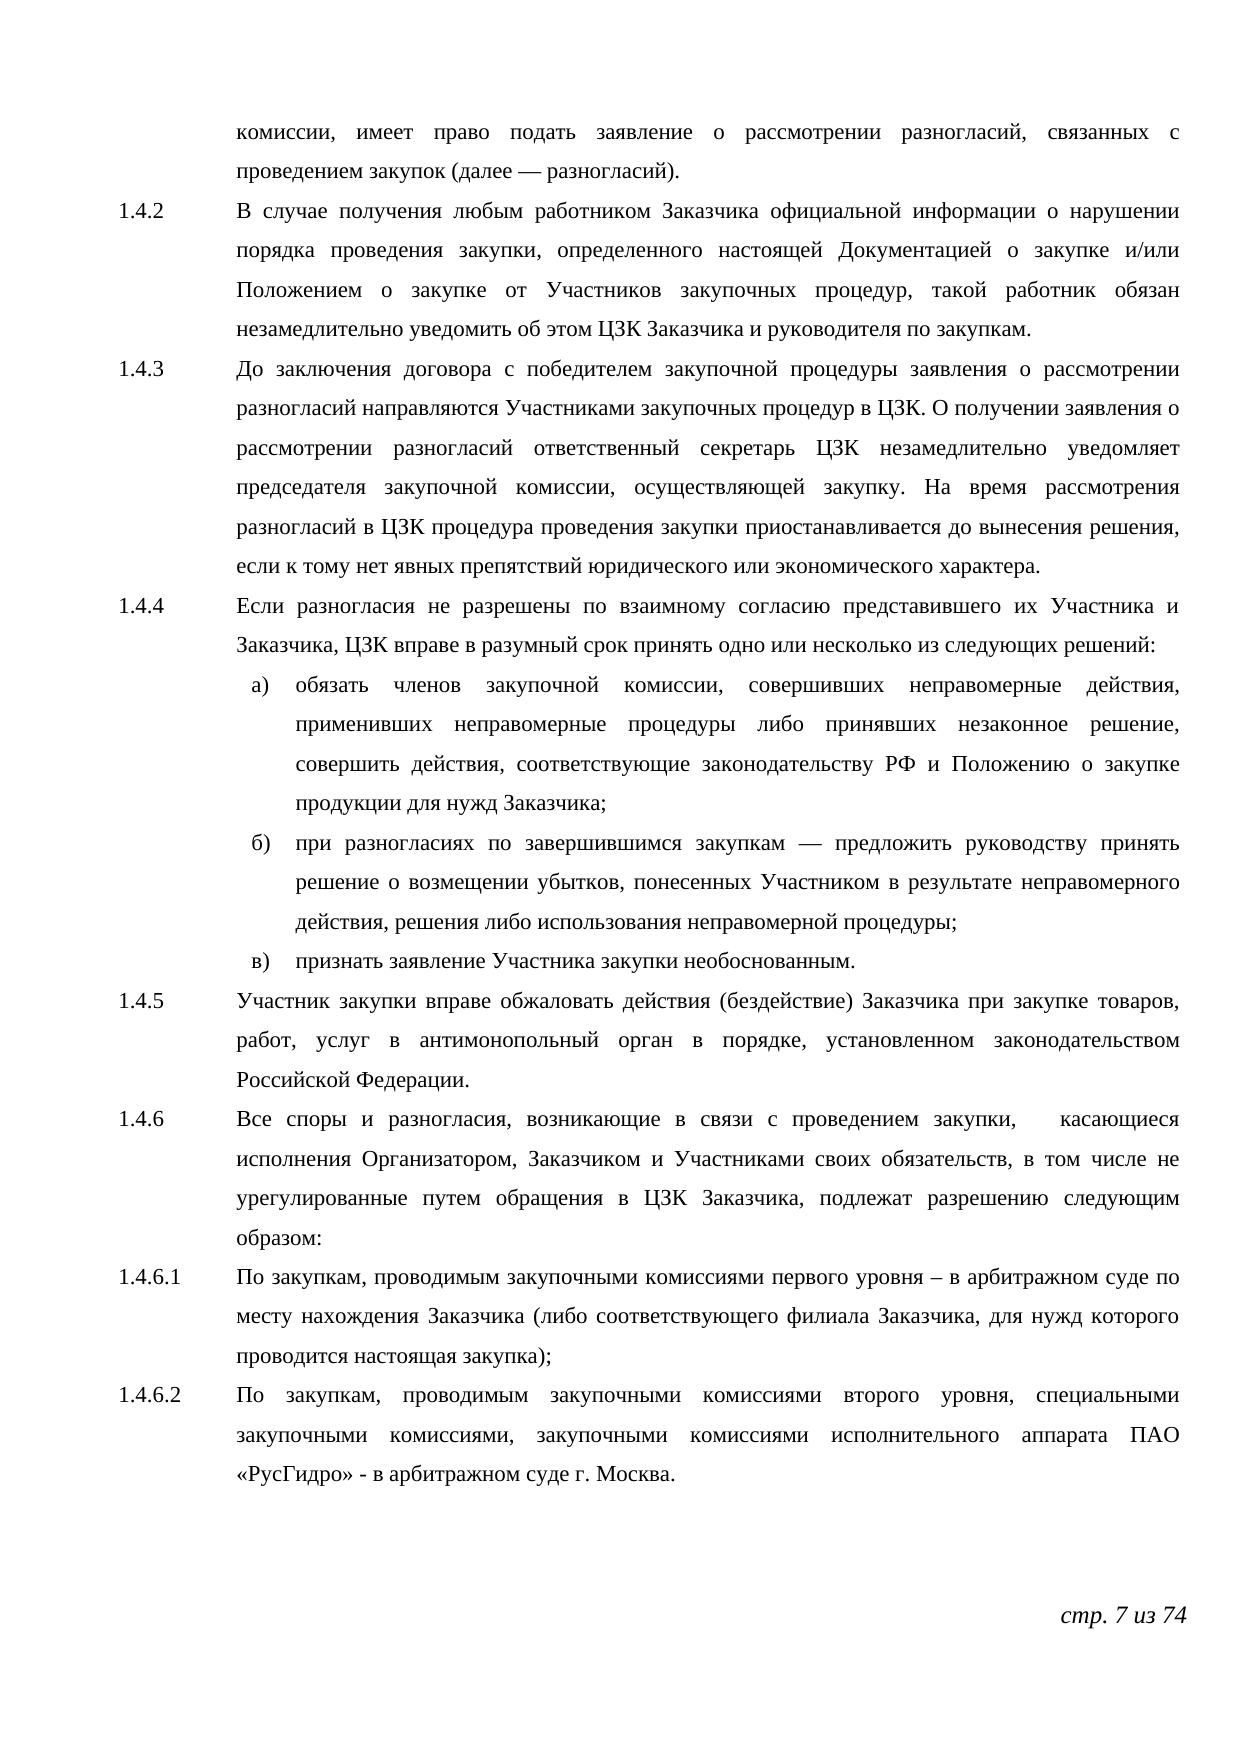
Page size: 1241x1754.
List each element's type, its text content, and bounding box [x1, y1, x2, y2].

list По закупкам, проводимым закупочными комиссиями второго уровня, специальными закупочными комиссиями, закупочными комиссиями исполнительного аппарата ПАО «РусГидро» - в арбитражном суде г. Москва. [118, 1381, 1181, 1487]
list обязать членов закупочной комиссии, совершивших неправомерные действия, применивших неправомерные процедуры либо принявших незаконное решение, совершить действия, соответствующие законодательству РФ и Положению о закупке продукции для нужд Заказчика; [251, 671, 1181, 816]
list По закупкам, проводимым закупочными комиссиями первого уровня – в арбитражном суде по месту нахождения Заказчика (либо соответствующего филиала Заказчика, для нужд которого проводится настоящая закупка); [118, 1263, 1181, 1368]
list Если разногласия не разрешены по взаимному согласию представившего их Участника и Заказчика, ЦЗК вправе в разумный срок принять одно или несколько из следующих решений: [118, 592, 1181, 658]
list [118, 118, 1181, 184]
list Участник закупки вправе обжаловать действия (бездействие) Заказчика при закупке товаров, работ, услуг в антимонопольный орган в порядке, установленном законодательством Российской Федерации. [118, 987, 1181, 1092]
list при разногласиях по завершившимся закупкам — предложить руководству принять решение о возмещении убытков, понесенных Участником в результате неправомерного действия, решения либо использования неправомерной процедуры; [251, 829, 1181, 934]
list До заключения договора с победителем закупочной процедуры заявления о рассмотрении разногласий направляются Участниками закупочных процедур в ЦЗК. О получении заявления о рассмотрении разногласий ответственный секретарь ЦЗК незамедлительно уведомляет председателя закупочной комиссии, осуществляющей закупку. На время рассмотрения разногласий в ЦЗК процедура проведения закупки приостанавливается до вынесения решения, если к тому нет явных препятствий юридического или экономического характера. [118, 355, 1181, 579]
list признать заявление Участника закупки необоснованным. [251, 947, 1181, 973]
list В случае получения любым работником Заказчика официальной информации о нарушении порядка проведения закупки, определенного настоящей Документацией о закупке и/или Положением о закупке от Участников закупочных процедур, такой работник обязан незамедлительно уведомить об этом ЦЗК Заказчика и руководителя по закупкам. [118, 197, 1181, 342]
text Все споры и разногласия, возникающие в связи с проведением закупки, касающиеся исполнения Организатором, Заказчиком и Участниками своих обязательств, в том числе не урегулированные путем обращения в ЦЗК Заказчика, подлежат разрешению следующим образом: [118, 1105, 1181, 1250]
